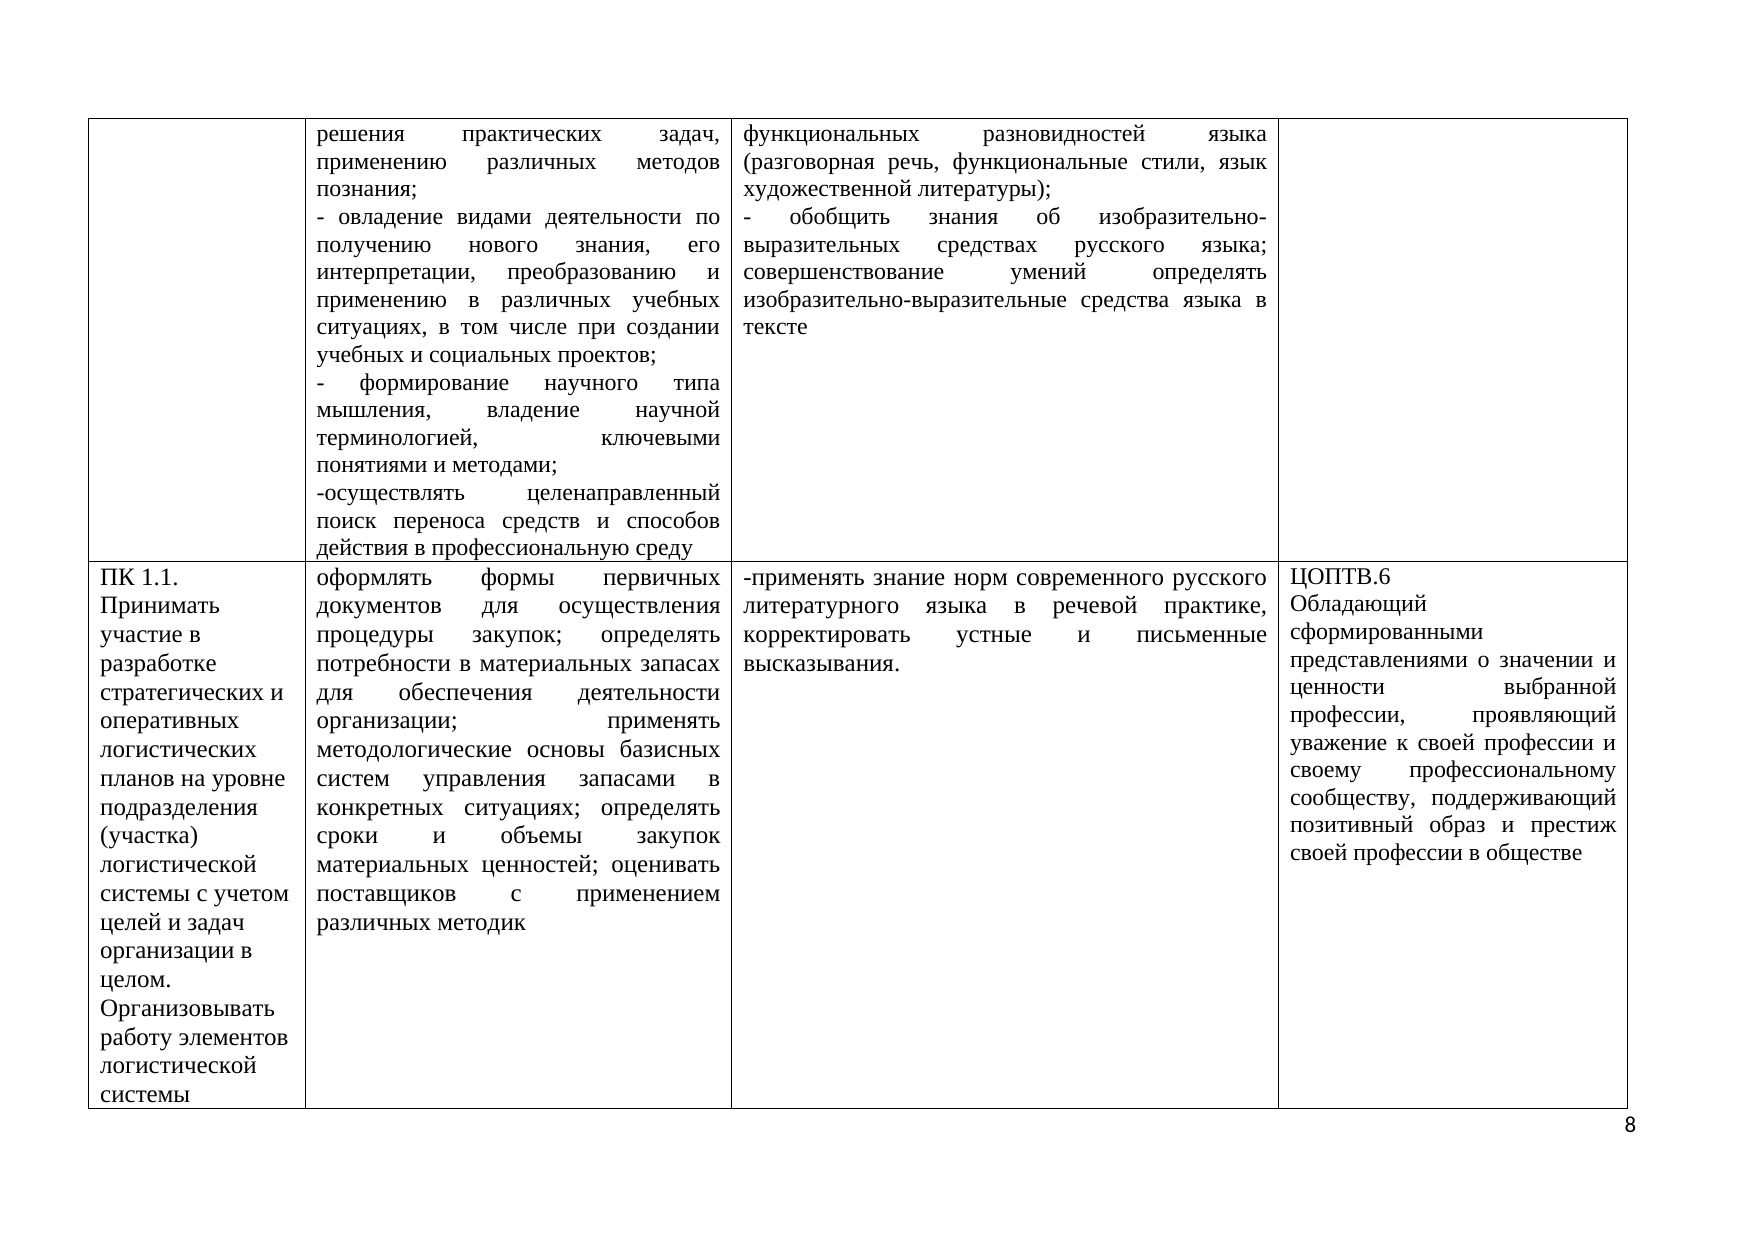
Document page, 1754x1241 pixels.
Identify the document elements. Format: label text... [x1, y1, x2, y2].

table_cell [1279, 119, 1627, 561]
table_cell -применять знание норм современного русского литературного языка в речевой практике, корректировать устные и письменные высказывания. [732, 562, 1278, 1108]
table_cell ЦОПТВ.6 Обладающий сформированными представлениями о значении и ценности выбранной профессии, проявляющий уважение к своей профессии и своему профессиональному сообществу, поддерживающий позитивный образ и престиж своей профессии в обществе [1279, 562, 1627, 1108]
table_cell оформлять формы первичных документов для осуществления процедуры закупок; определять потребности в материальных запасах для обеспечения деятельности организации; применять методологические основы базисных систем управления запасами в конкретных ситуациях; определять сроки и объемы закупок материальных ценностей; оценивать поставщиков с применением различных методик [306, 562, 731, 1108]
table_cell ПК 1.1. Принимать участие в разработке стратегических и оперативных логистических планов на уровне подразделения (участка) логистической системы с учетом целей и задач организации в целом. Организовывать работу элементов логистической системы [89, 562, 305, 1108]
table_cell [732, 119, 1278, 561]
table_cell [89, 119, 305, 561]
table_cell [306, 119, 731, 561]
